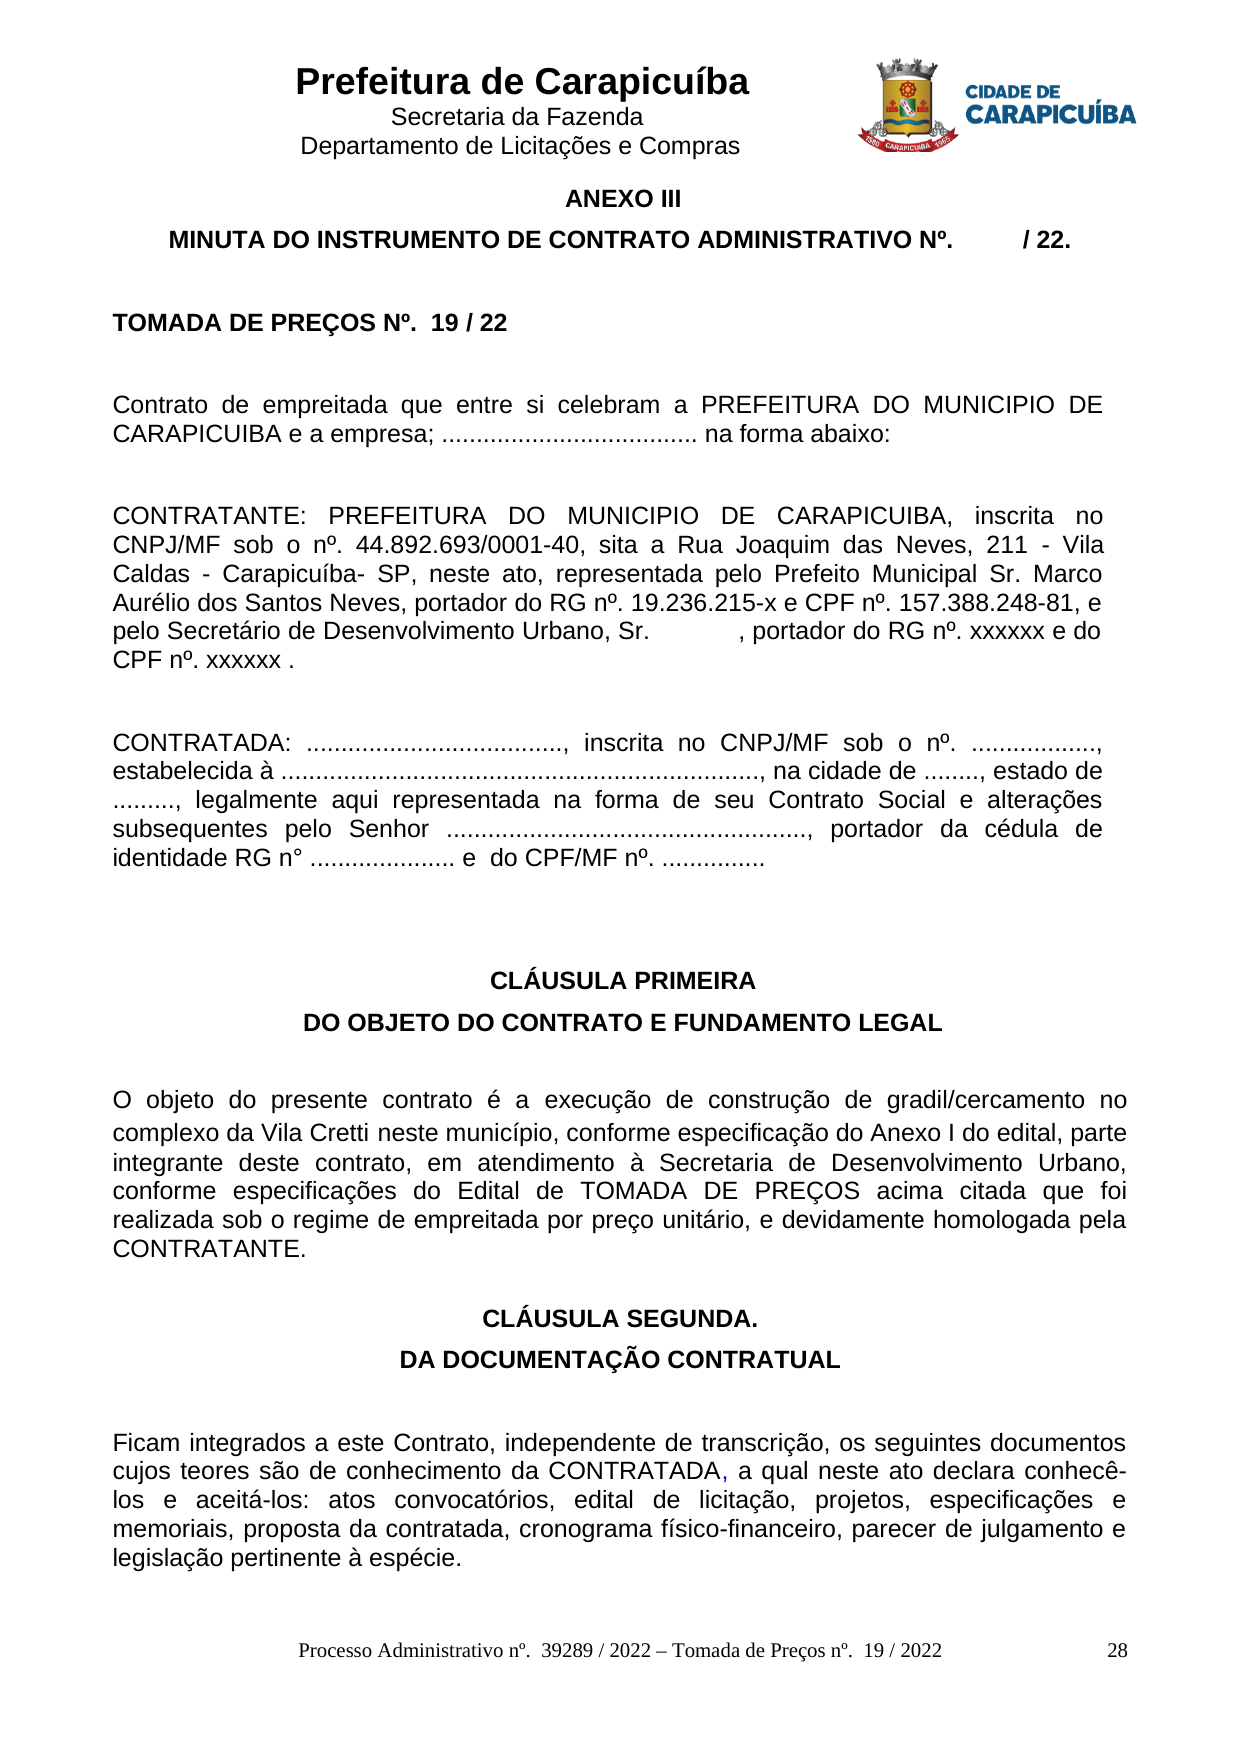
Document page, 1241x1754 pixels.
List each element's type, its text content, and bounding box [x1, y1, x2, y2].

text O objeto do presente contrato é a execução de construção de gradil/cercamento no complexo da Vila Cretti neste município, conforme especificação do Anexo I do edital, parte integrante deste contrato, em atendimento à Secretaria de Desenvolvimento Urbano, conforme especificações do Edital de TOMADA DE PREÇOS acima citada que foi realizada sob o regime de empreitada por preço unitário, e devidamente homologada pela CONTRATANTE. [112, 1085, 1128, 1263]
text CONTRATADA: ....................................., inscrita no CNPJ/MF sob o nº. .................., estabelecida à ....................................................................., na cidade de ........, estado de ........., legalmente aqui representada na forma de seu Contrato Social e alterações subsequentes pelo Senhor ...................................................., portador da cédula de identidade RG n° ..................... e do CPF/MF nº. ............... [112, 727, 1104, 871]
subtitle DO OBJETO DO CONTRATO E FUNDAMENTO LEGAL [142, 1007, 1104, 1036]
text CONTRATANTE: PREFEITURA DO MUNICIPIO DE CARAPICUIBA, inscrita no CNPJ/MF sob o nº. 44.892.693/0001-40, sita a Rua Joaquim das Neves, 211 - Vila Caldas - Carapicuíba- SP, neste ato, representada pelo Prefeito Municipal Sr. Marco Aurélio dos Santos Neves, portador do RG nº. 19.236.215-x e CPF nº. 157.388.248-81, e pelo Secretário de Desenvolvimento Urbano, Sr. , portador do RG nº. xxxxxx e do CPF nº. xxxxxx . [112, 501, 1104, 674]
text ANEXO III [142, 184, 1104, 212]
subtitle MINUTA DO INSTRUMENTO DE CONTRATO ADMINISTRATIVO Nº. / 22. [112, 225, 1128, 254]
picture [857, 57, 1139, 152]
text DA DOCUMENTAÇÃO CONTRATUAL [112, 1345, 1128, 1374]
text Ficam integrados a este Contrato, independente de transcrição, os seguintes documentos cujos teores são de conhecimento da CONTRATADA, a qual neste ato declara conhecê-los e aceitá-los: atos convocatórios, edital de licitação, projetos, especificações e memoriais, proposta da contratada, cronograma físico-financeiro, parecer de julgamento e legislação pertinente à espécie. [112, 1428, 1128, 1571]
text TOMADA DE PREÇOS Nº. 19 / 22 [112, 307, 1128, 336]
text CLÁUSULA PRIMEIRA [142, 966, 1104, 995]
text Contrato de empreitada que entre si celebram a PREFEITURA DO MUNICIPIO DE CARAPICUIBA e a empresa; ..................................... na forma abaixo: [112, 390, 1104, 447]
text CLÁUSULA SEGUNDA. [112, 1304, 1128, 1333]
